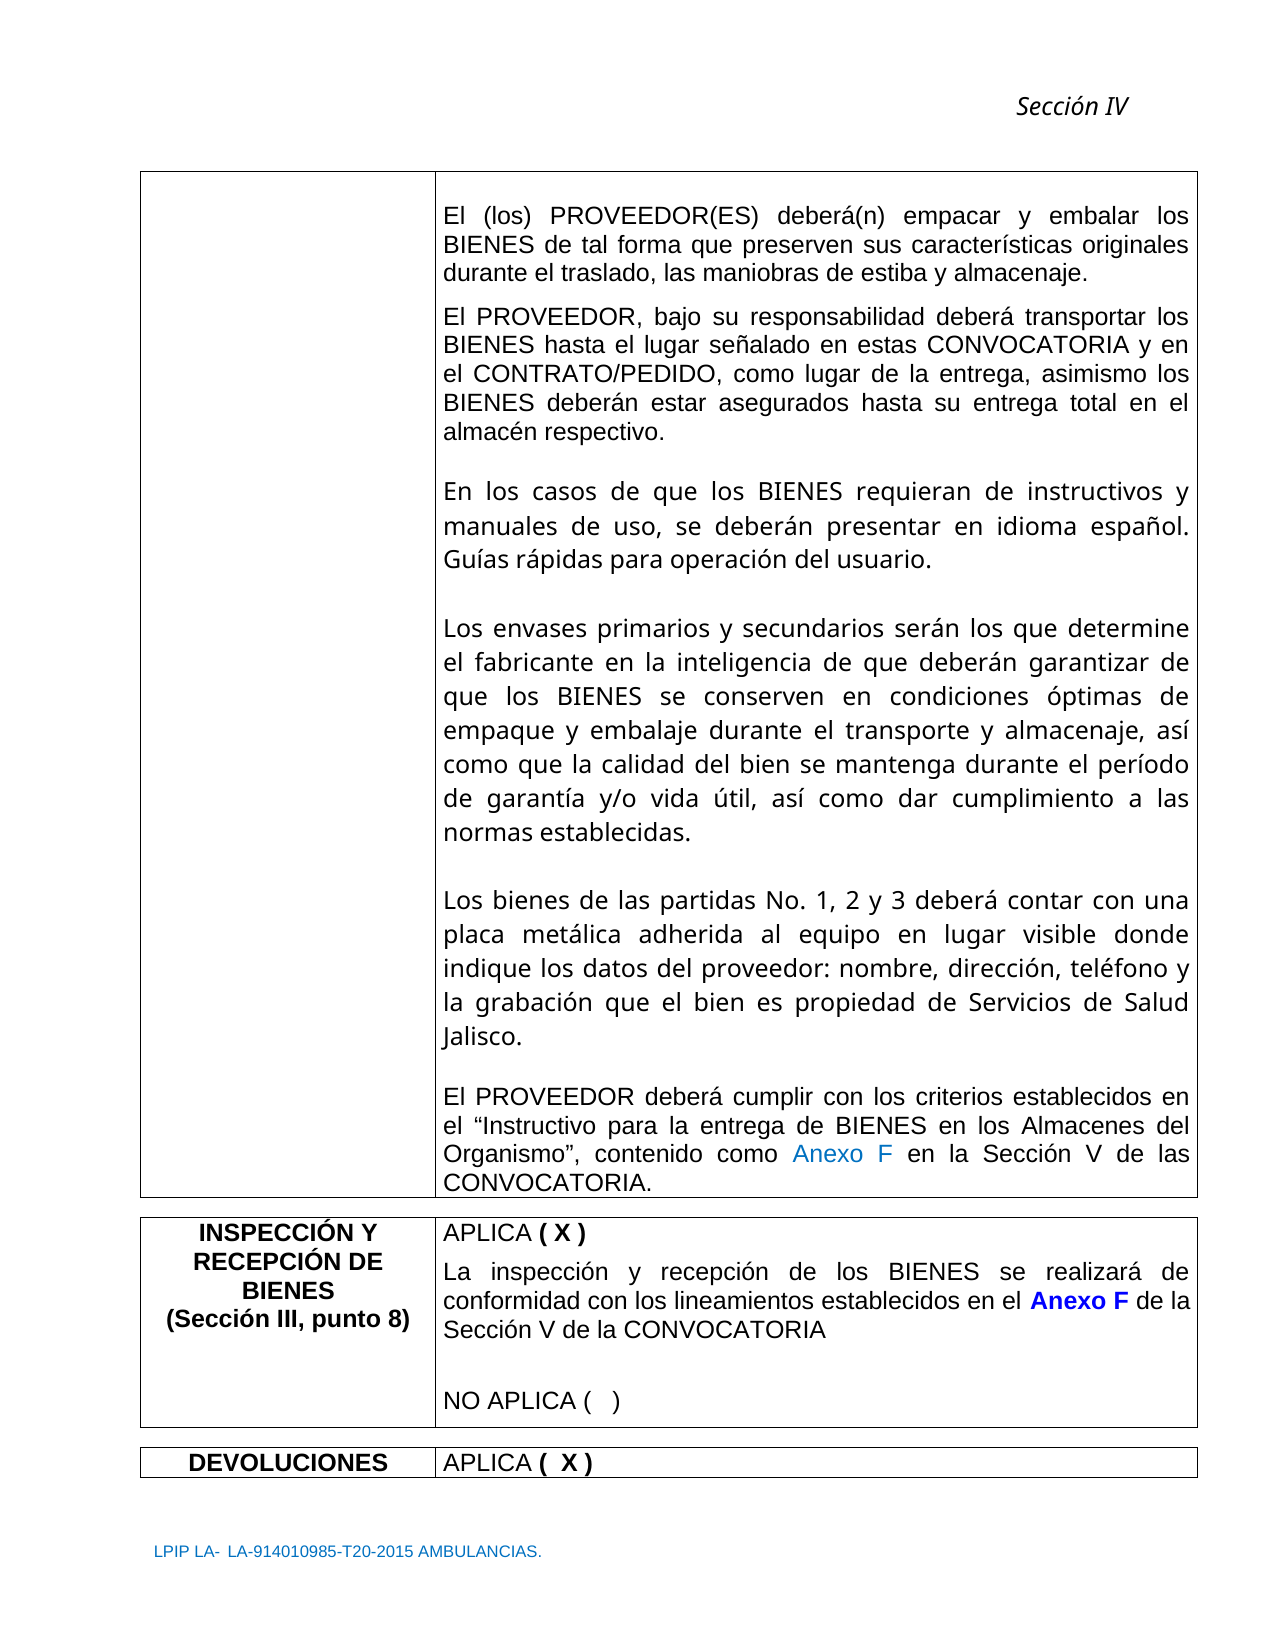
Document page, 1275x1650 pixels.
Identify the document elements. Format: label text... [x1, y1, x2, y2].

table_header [141, 1448, 435, 1477]
table_header APLICA ( X ) La inspección y recepción de los BIENES se realizará de conformidad con los lineamientos establecidos en el Anexo F de la Sección V de la CONVOCATORIA NO APLICA ( ) [436, 1218, 1197, 1427]
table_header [141, 172, 435, 1197]
table_header INSPECCIÓN Y RECEPCIÓN DE BIENES (Sección III, punto 8) [141, 1218, 435, 1427]
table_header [436, 1448, 1197, 1477]
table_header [436, 172, 1197, 1197]
